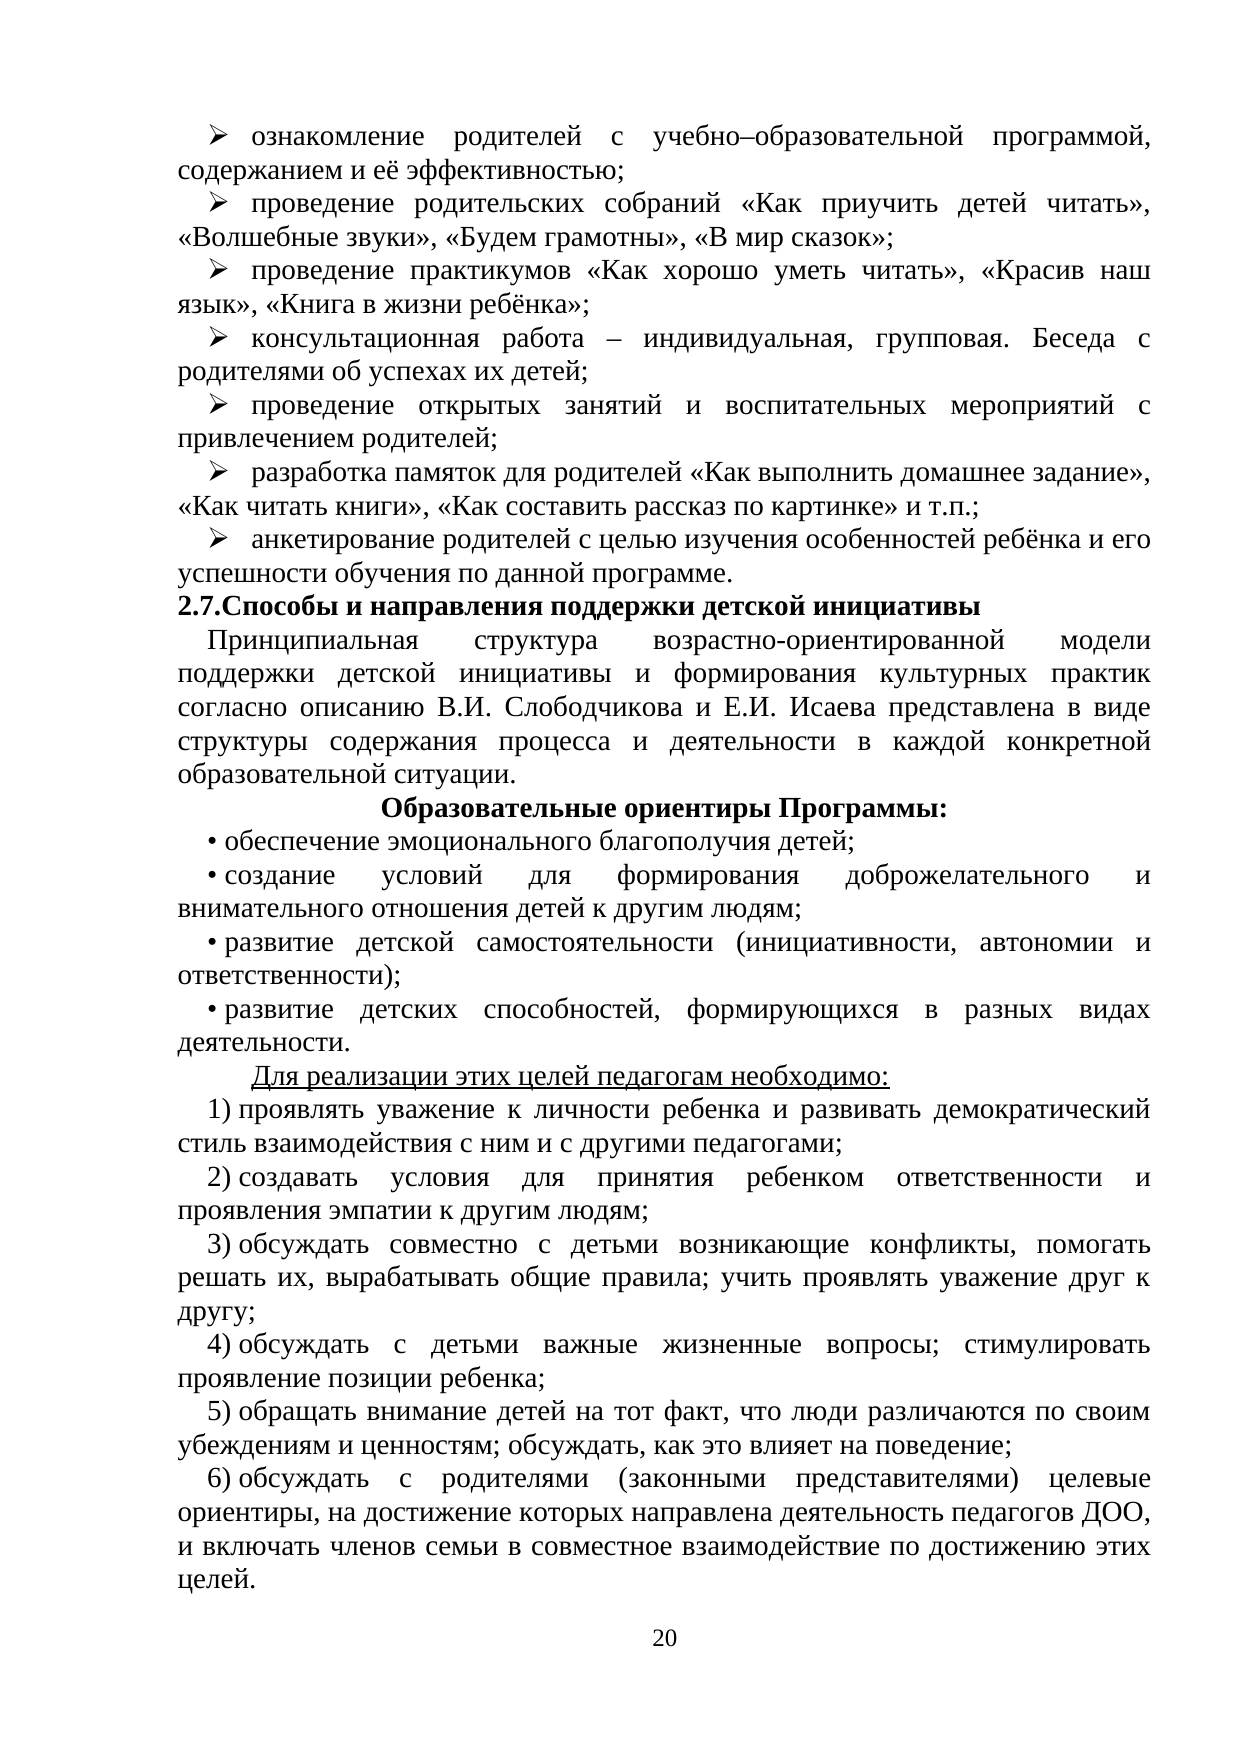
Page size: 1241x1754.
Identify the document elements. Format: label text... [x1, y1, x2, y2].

list проведение практикумов «Как хорошо уметь читать», «Красив наш язык», «Книга в жизни ребёнка»; [177, 252, 1152, 320]
list создание условий для формирования доброжелательного и внимательного отношения детей к другим людям; [177, 857, 1152, 924]
list развитие детской самостоятельности (инициативности, автономии и ответственности); [177, 924, 1152, 991]
list проведение родительских собраний «Как приучить детей читать», «Волшебные звуки», «Будем грамотны», «В мир сказок»; [177, 185, 1152, 252]
list ознакомление родителей с учебно–образовательной программой, содержанием и её эффективностью; [177, 118, 1152, 185]
list обращать внимание детей на тот факт, что люди различаются по своим убеждениям и ценностям; обсуждать, как это влияет на поведение; [177, 1393, 1152, 1461]
list обсуждать совместно с детьми возникающие конфликты, помогать решать их, вырабатывать общие правила; учить проявлять уважение друг к другу; [177, 1226, 1152, 1326]
list проведение открытых занятий и воспитательных мероприятий с привлечением родителей; [177, 387, 1152, 454]
list анкетирование родителей с целью изучения особенностей ребёнка и его успешности обучения по данной программе. [177, 521, 1152, 588]
list обеспечение эмоционального благополучия детей; [177, 823, 1152, 857]
list создавать условия для принятия ребенком ответственности и проявления эмпатии к другим людям; [177, 1159, 1152, 1226]
text Принципиальная структура возрастно-ориентированной модели поддержки детской инициативы и формирования культурных практик согласно описанию В.И. Слободчикова и Е.И. Исаева представлена в виде структуры содержания процесса и деятельности в каждой конкретной образовательной ситуации. [177, 622, 1152, 790]
text Образовательные ориентиры Программы: [177, 790, 1152, 823]
list разработка памяток для родителей «Как выполнить домашнее задание», «Как читать книги», «Как составить рассказ по картинке» и т.п.; [177, 454, 1152, 521]
list обсуждать с детьми важные жизненные вопросы; стимулировать проявление позиции ребенка; [177, 1326, 1152, 1393]
list обсуждать с родителями (законными представителями) целевые ориентиры, на достижение которых направлена деятельность педагогов ДОО, и включать членов семьи в совместное взаимодействие по достижению этих целей. [177, 1461, 1152, 1595]
text Для реализации этих целей педагогам необходимо: [177, 1058, 1152, 1092]
text 2.7.Способы и направления поддержки детской инициативы [177, 588, 1152, 622]
list развитие детских способностей, формирующихся в разных видах деятельности. [177, 991, 1152, 1058]
list проявлять уважение к личности ребенка и развивать демократический стиль взаимодействия с ним и с другими педагогами; [177, 1092, 1152, 1159]
list консультационная работа – индивидуальная, групповая. Беседа с родителями об успехах их детей; [177, 320, 1152, 387]
